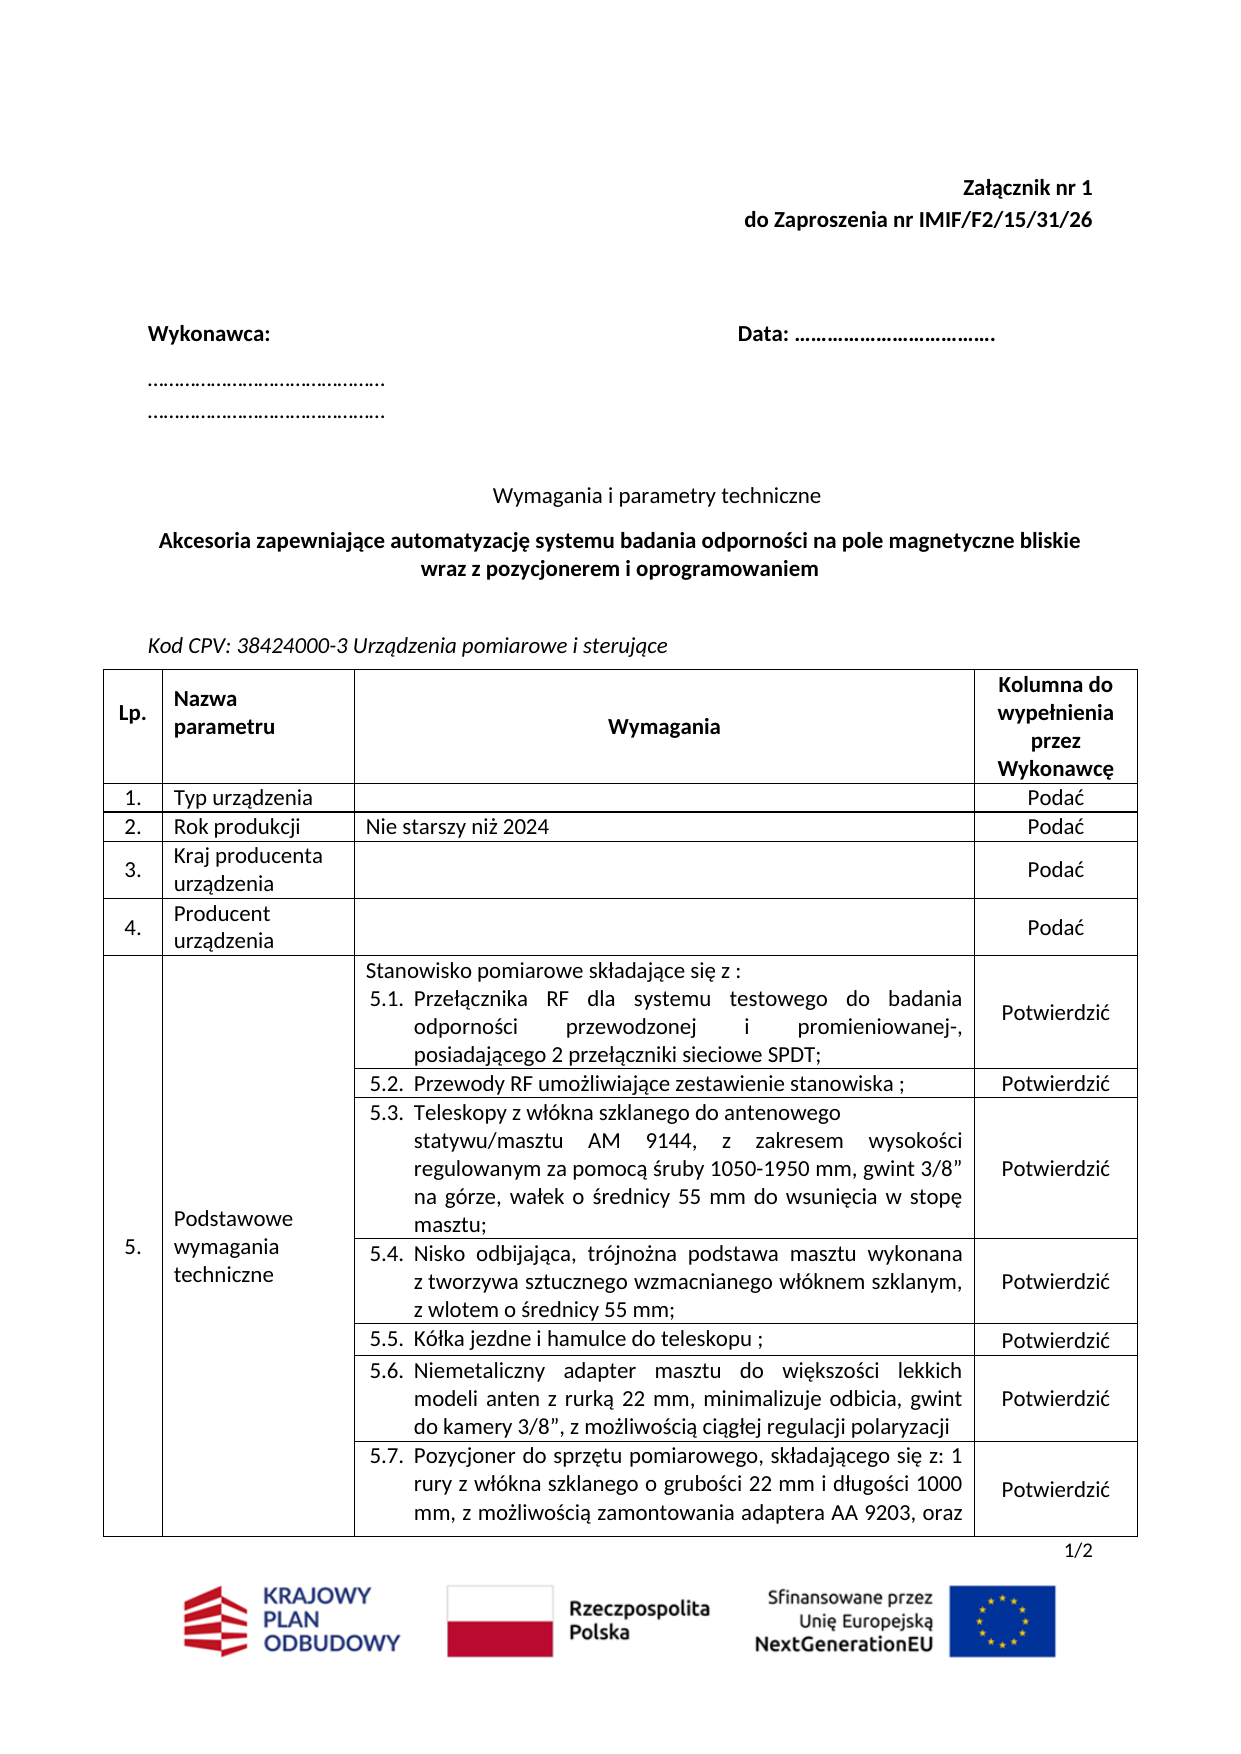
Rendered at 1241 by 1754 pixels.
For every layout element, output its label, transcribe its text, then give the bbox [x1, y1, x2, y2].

table_cell Potwierdzić [975, 1324, 1137, 1355]
text ……………………………………… [148, 364, 472, 392]
table_cell [355, 784, 974, 811]
table_cell 1. [104, 784, 162, 811]
table_cell Kółka jezdne i hamulce do teleskopu ; [355, 1324, 974, 1355]
table_header Nazwa parametru [163, 670, 354, 782]
text ……………………………………… [148, 396, 472, 424]
text Kod CPV: 38424000-3 Urządzenia pomiarowe i sterujące [148, 631, 1092, 659]
table_cell Teleskopy z włókna szklanego do antenowego statywu/masztu AM 9144, z zakresem wysokości regulowanym za pomocą śruby 1050-1950 mm, gwint 3/8” na górze, wałek o średnicy 55 mm do wsunięcia w stopę masztu; [355, 1098, 974, 1238]
table_cell 4. [104, 899, 162, 955]
table_cell Potwierdzić [975, 1239, 1137, 1323]
table_cell Podać [975, 899, 1137, 955]
table_cell Potwierdzić [975, 1098, 1137, 1238]
table_cell Typ urządzenia [163, 784, 354, 811]
table_cell Potwierdzić [975, 1442, 1137, 1536]
table_cell [355, 842, 974, 898]
table_cell Nisko odbijająca, trójnożna podstawa masztu wykonana z tworzywa sztucznego wzmacnianego włóknem szklanym, z wlotem o średnicy 55 mm; [355, 1239, 974, 1323]
table_cell Potwierdzić [975, 956, 1137, 1068]
table_cell Podać [975, 784, 1137, 811]
text Akcesoria zapewniające automatyzację systemu badania odporności na pole magnetyczne bliskie wraz z pozycjonerem i oprogramowaniem [148, 526, 1092, 582]
table_cell Nie starszy niż 2024 [355, 813, 974, 841]
text Załącznik nr 1 [738, 173, 1093, 201]
text do Zaproszenia nr IMIF/F2/15/31/26 [148, 205, 1093, 233]
table_cell 2. [104, 813, 162, 841]
table_cell Przewody RF umożliwiające zestawienie stanowiska ; [355, 1069, 974, 1097]
table_cell Producent urządzenia [163, 899, 354, 955]
text Wykonawca: Data: ………………………………. [148, 319, 1093, 347]
table_cell [355, 899, 974, 955]
text Wymagania i parametry techniczne [148, 481, 1093, 509]
table_header Lp. [104, 670, 162, 782]
picture [161, 1562, 1079, 1681]
table_cell Podstawowe wymagania techniczne [163, 956, 354, 1536]
table_cell Podać [975, 813, 1137, 841]
table_cell Niemetaliczny adapter masztu do większości lekkich modeli anten z rurką 22 mm, minimalizuje odbicia, gwint do kamery 3/8”, z możliwością ciągłej regulacji polaryzacji [355, 1356, 974, 1441]
table_cell 5. [104, 956, 162, 1536]
table_header Kolumna do wypełnienia przez Wykonawcę [975, 670, 1137, 782]
table_cell Potwierdzić [975, 1356, 1137, 1441]
table_cell Stanowisko pomiarowe składające się z : Przełącznika RF dla systemu testowego do badania odporności przewodzonej i promieniowanej-, posiadającego 2 przełączniki sieciowe SPDT; [355, 956, 974, 1068]
table_cell Rok produkcji [163, 813, 354, 841]
table_header Wymagania [355, 670, 974, 782]
table_cell Podać [975, 842, 1137, 898]
table_cell Potwierdzić [975, 1069, 1137, 1097]
table_cell Kraj producenta urządzenia [163, 842, 354, 898]
table_cell 3. [104, 842, 162, 898]
